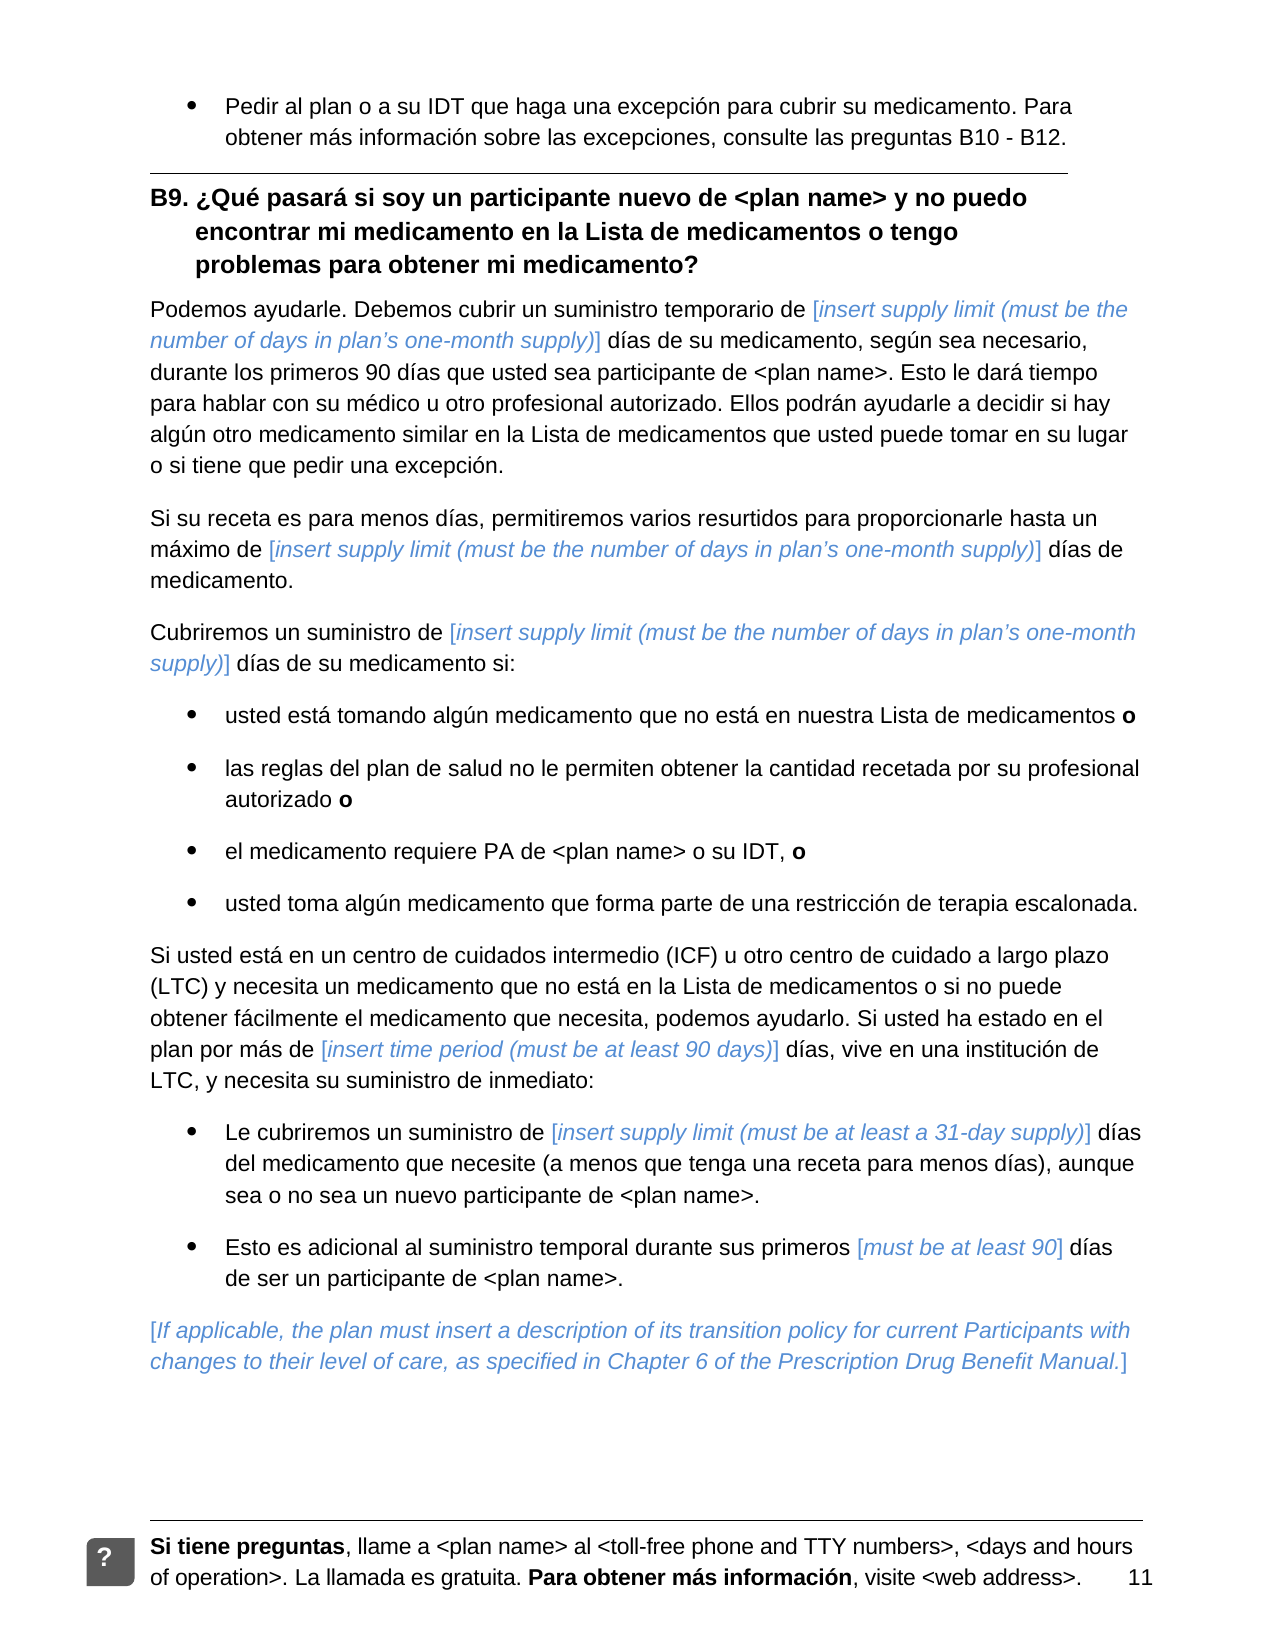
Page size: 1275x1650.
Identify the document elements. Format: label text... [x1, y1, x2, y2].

text Le cubriremos un suministro de [insert supply limit (must be at least a 31-day supply)] días del medicamento que necesite (a menos que tenga una receta para menos días), aunque sea o no sea un nuevo participante de <plan name>. [187, 1116, 1143, 1209]
text Si usted está en un centro de cuidados intermedio (ICF) u otro centro de cuidado a largo plazo (LTC) y necesita un medicamento que no está en la Lista de medicamentos o si no puede obtener fácilmente el medicamento que necesita, podemos ayudarlo. Si usted ha estado en el plan por más de [insert time period (must be at least 90 days)] días, vive en una institución de LTC, y necesita su suministro de inmediato: [150, 938, 1143, 1095]
text usted toma algún medicamento que forma parte de una restricción de terapia escalonada. [187, 886, 1143, 918]
text [If applicable, the plan must insert a description of its transition policy for current Participants with changes to their level of care, as specified in Chapter 6 of the Prescription Drug Benefit Manual.] [150, 1313, 1143, 1376]
text Si su receta es para menos días, permitiremos varios resurtidos para proporcionarle hasta un máximo de [insert supply limit (must be the number of days in plan’s one-month supply)] días de medicamento. [150, 501, 1143, 595]
text Cubriremos un suministro de [insert supply limit (must be the number of days in plan’s one-month supply)] días de su medicamento si: [150, 616, 1143, 678]
text Esto es adicional al suministro temporal durante sus primeros [must be at least 90] días de ser un participante de <plan name>. [187, 1230, 1143, 1293]
text usted está tomando algún medicamento que no está en nuestra Lista de medicamentos o [187, 699, 1143, 730]
text Pedir al plan o a su IDT que haga una excepción para cubrir su medicamento. Para obtener más información sobre las excepciones, consulte las preguntas B10 - B12. [187, 89, 1143, 152]
text Podemos ayudarle. Debemos cubrir un suministro temporario de [insert supply limit (must be the number of days in plan’s one-month supply)] días de su medicamento, según sea necesario, durante los primeros 90 días que usted sea participante de <plan name>. Esto le dará tiempo para hablar con su médico u otro profesional autorizado. Ellos podrán ayudarle a decidir si hay algún otro medicamento similar en la Lista de medicamentos que usted puede tomar en su lugar o si tiene que pedir una excepción. [150, 293, 1143, 480]
text las reglas del plan de salud no le permiten obtener la cantidad recetada por su profesional autorizado o [187, 751, 1143, 813]
text el medicamento requiere PA de <plan name> o su IDT, o [187, 834, 1143, 866]
subtitle B9. ¿Qué pasará si soy un participante nuevo de <plan name> y no puedo encontrar mi medicamento en la Lista de medicamentos o tengo problemas para obtener mi medicamento? [150, 174, 1068, 280]
